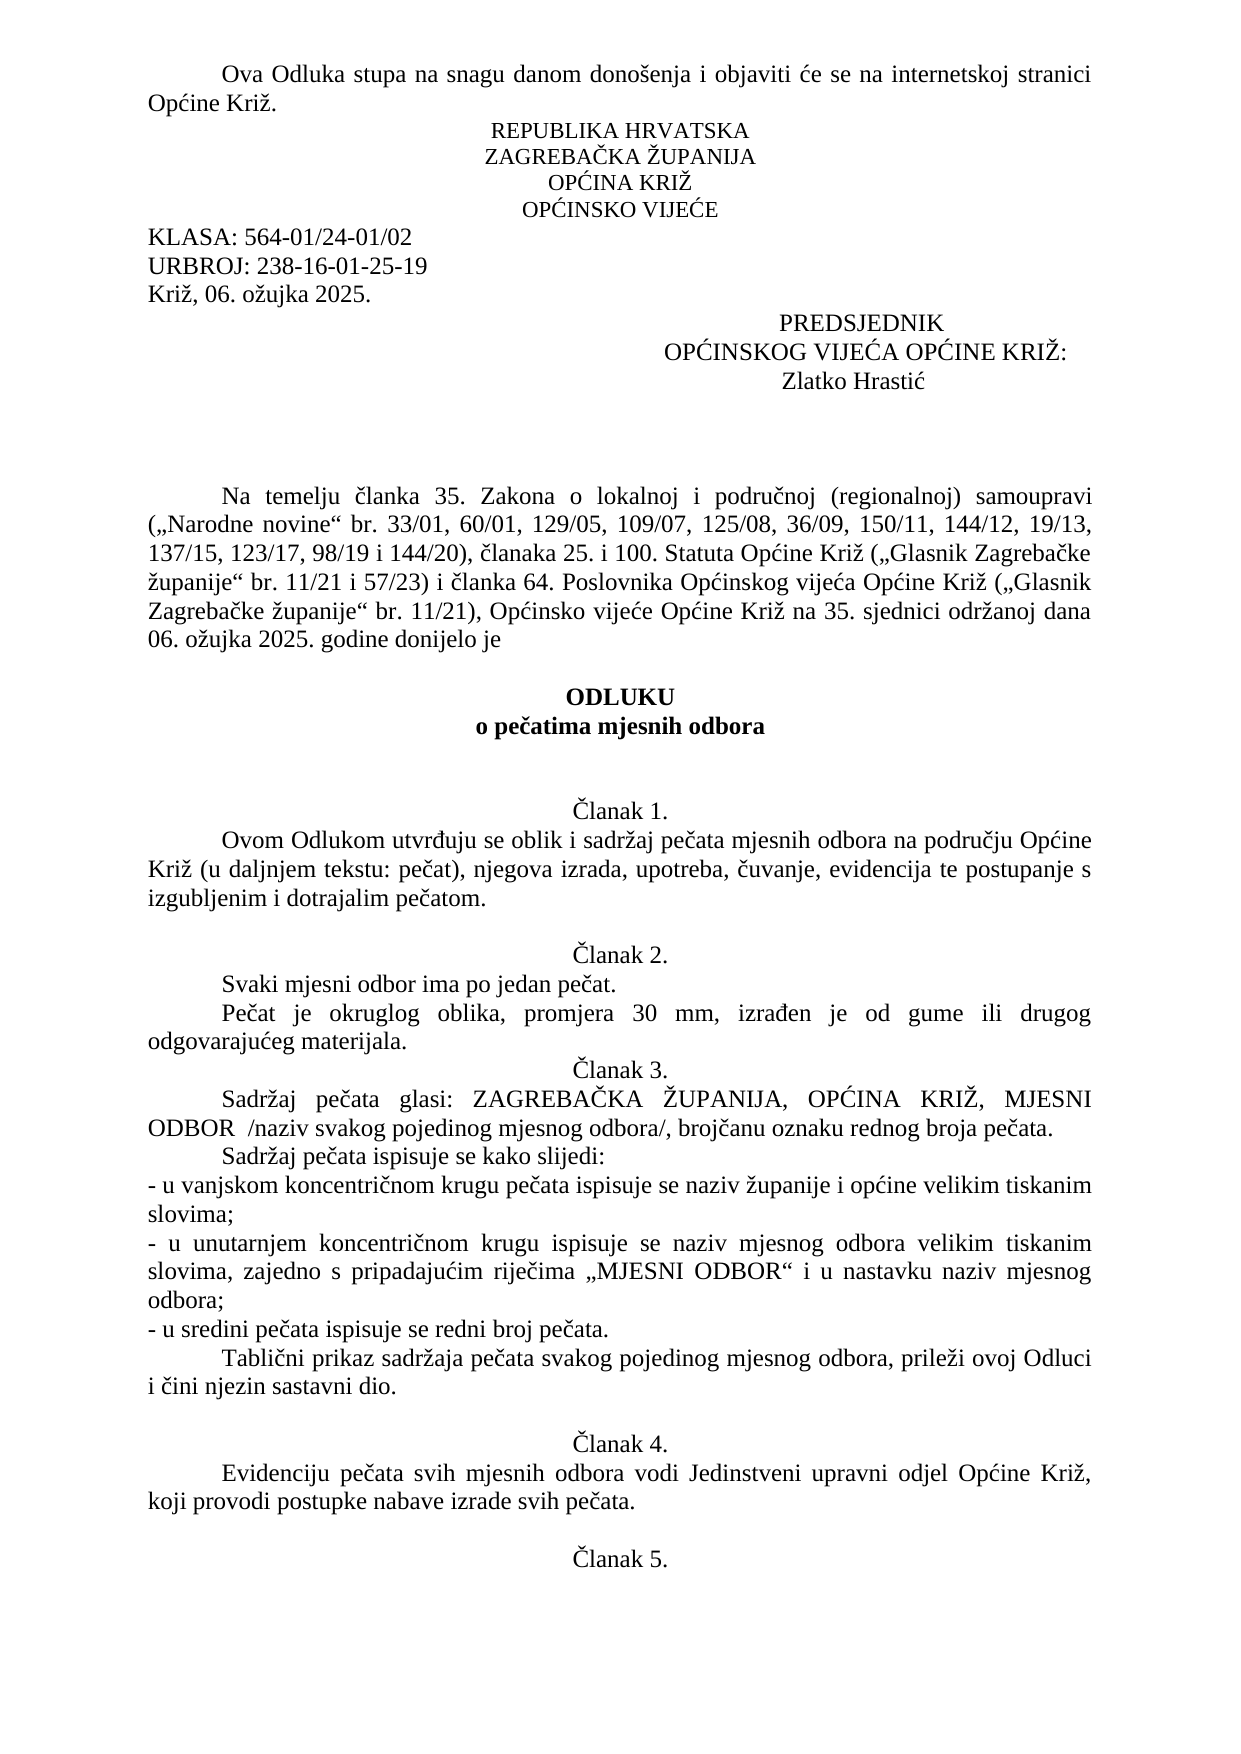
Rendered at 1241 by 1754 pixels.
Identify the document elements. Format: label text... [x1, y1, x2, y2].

text Pečat je okruglog oblika, promjera 30 mm, izrađen je od gume ili drugog odgovarajućeg materijala. [148, 998, 1093, 1055]
text REPUBLIKA HRVATSKA [148, 117, 1093, 143]
text Zlatko Hrastić [148, 366, 1093, 394]
text - u sredini pečata ispisuje se redni broj pečata. [148, 1314, 1093, 1343]
text Na temelju članka 35. Zakona o lokalnoj i područnoj (regionalnoj) samoupravi („Narodne novine“ br. 33/01, 60/01, 129/05, 109/07, 125/08, 36/09, 150/11, 144/12, 19/13, 137/15, 123/17, 98/19 i 144/20), članaka 25. i 100. Statuta Općine Križ („Glasnik Zagrebačke županije“ br. 11/21 i 57/23) i članka 64. Poslovnika Općinskog vijeća Općine Križ („Glasnik Zagrebačke županije“ br. 11/21), Općinsko vijeće Općine Križ na 35. sjednici održanoj dana 06. ožujka 2025. godine donijelo je [148, 481, 1093, 653]
text Članak 5. [148, 1544, 1093, 1573]
text OPĆINSKOG VIJEĆA OPĆINE KRIŽ: [148, 337, 1093, 366]
text Svaki mjesni odbor ima po jedan pečat. [148, 969, 1093, 998]
text - u unutarnjem koncentričnom krugu ispisuje se naziv mjesnog odbora velikim tiskanim slovima, zajedno s pripadajućim riječima „MJESNI ODBOR“ i u nastavku naziv mjesnog odbora; [148, 1228, 1093, 1314]
text Ova Odluka stupa na snagu danom donošenja i objaviti će se na internetskoj stranici Općine Križ. [148, 59, 1093, 117]
text OPĆINSKO VIJEĆE [148, 196, 1093, 222]
text URBROJ: 238-16-01-25-19 [148, 251, 1093, 279]
text Tablični prikaz sadržaja pečata svakog pojedinog mjesnog odbora, prileži ovoj Odluci i čini njezin sastavni dio. [148, 1343, 1093, 1400]
text - u vanjskom koncentričnom krugu pečata ispisuje se naziv županije i općine velikim tiskanim slovima; [148, 1170, 1093, 1228]
text ZAGREBAČKA ŽUPANIJA [148, 143, 1093, 169]
text Križ, 06. ožujka 2025. [148, 279, 1093, 308]
text Članak 3. [148, 1055, 1093, 1084]
text ODLUKU [148, 682, 1093, 711]
text Ovom Odlukom utvrđuju se oblik i sadržaj pečata mjesnih odbora na području Općine Križ (u daljnjem tekstu: pečat), njegova izrada, upotreba, čuvanje, evidencija te postupanje s izgubljenim i dotrajalim pečatom. [148, 825, 1093, 911]
text Članak 2. [148, 940, 1093, 969]
text Evidenciju pečata svih mjesnih odbora vodi Jedinstveni upravni odjel Općine Križ, koji provodi postupke nabave izrade svih pečata. [148, 1458, 1093, 1515]
text Sadržaj pečata ispisuje se kako slijedi: [148, 1141, 1093, 1170]
text Sadržaj pečata glasi: ZAGREBAČKA ŽUPANIJA, OPĆINA KRIŽ, MJESNI ODBOR /naziv svakog pojedinog mjesnog odbora/, brojčanu oznaku rednog broja pečata. [148, 1084, 1093, 1141]
text PREDSJEDNIK [148, 308, 1093, 337]
text KLASA: 564-01/24-01/02 [148, 222, 1093, 251]
text Članak 4. [148, 1429, 1093, 1458]
text o pečatima mjesnih odbora [148, 711, 1093, 739]
text OPĆINA KRIŽ [148, 169, 1093, 196]
text Članak 1. [148, 796, 1093, 825]
